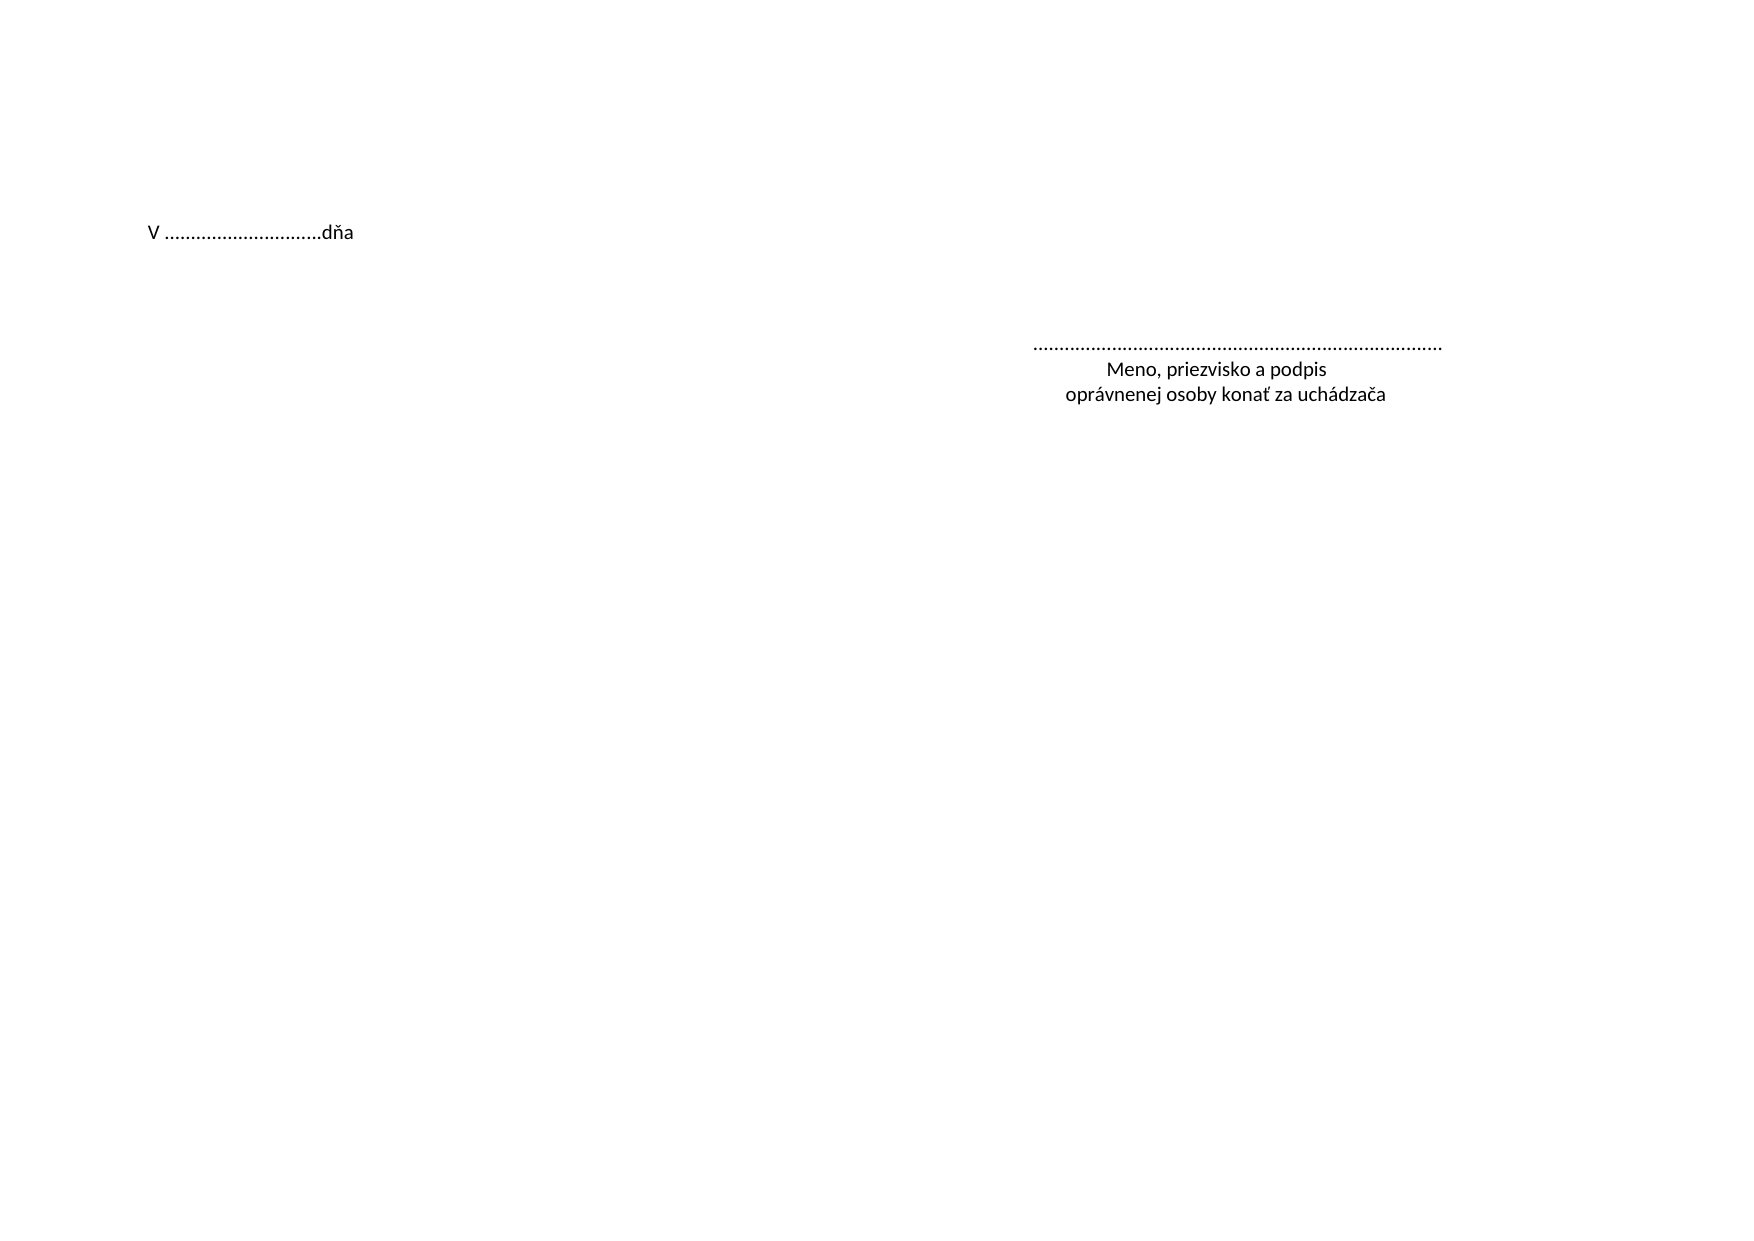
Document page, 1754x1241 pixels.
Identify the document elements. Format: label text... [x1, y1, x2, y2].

text .............................................................................. [959, 331, 1606, 356]
text oprávnenej osoby konať za uchádzača [959, 381, 1606, 407]
text Meno, priezvisko a podpis [148, 356, 1606, 381]
text V ..............................dňa [148, 219, 1606, 245]
